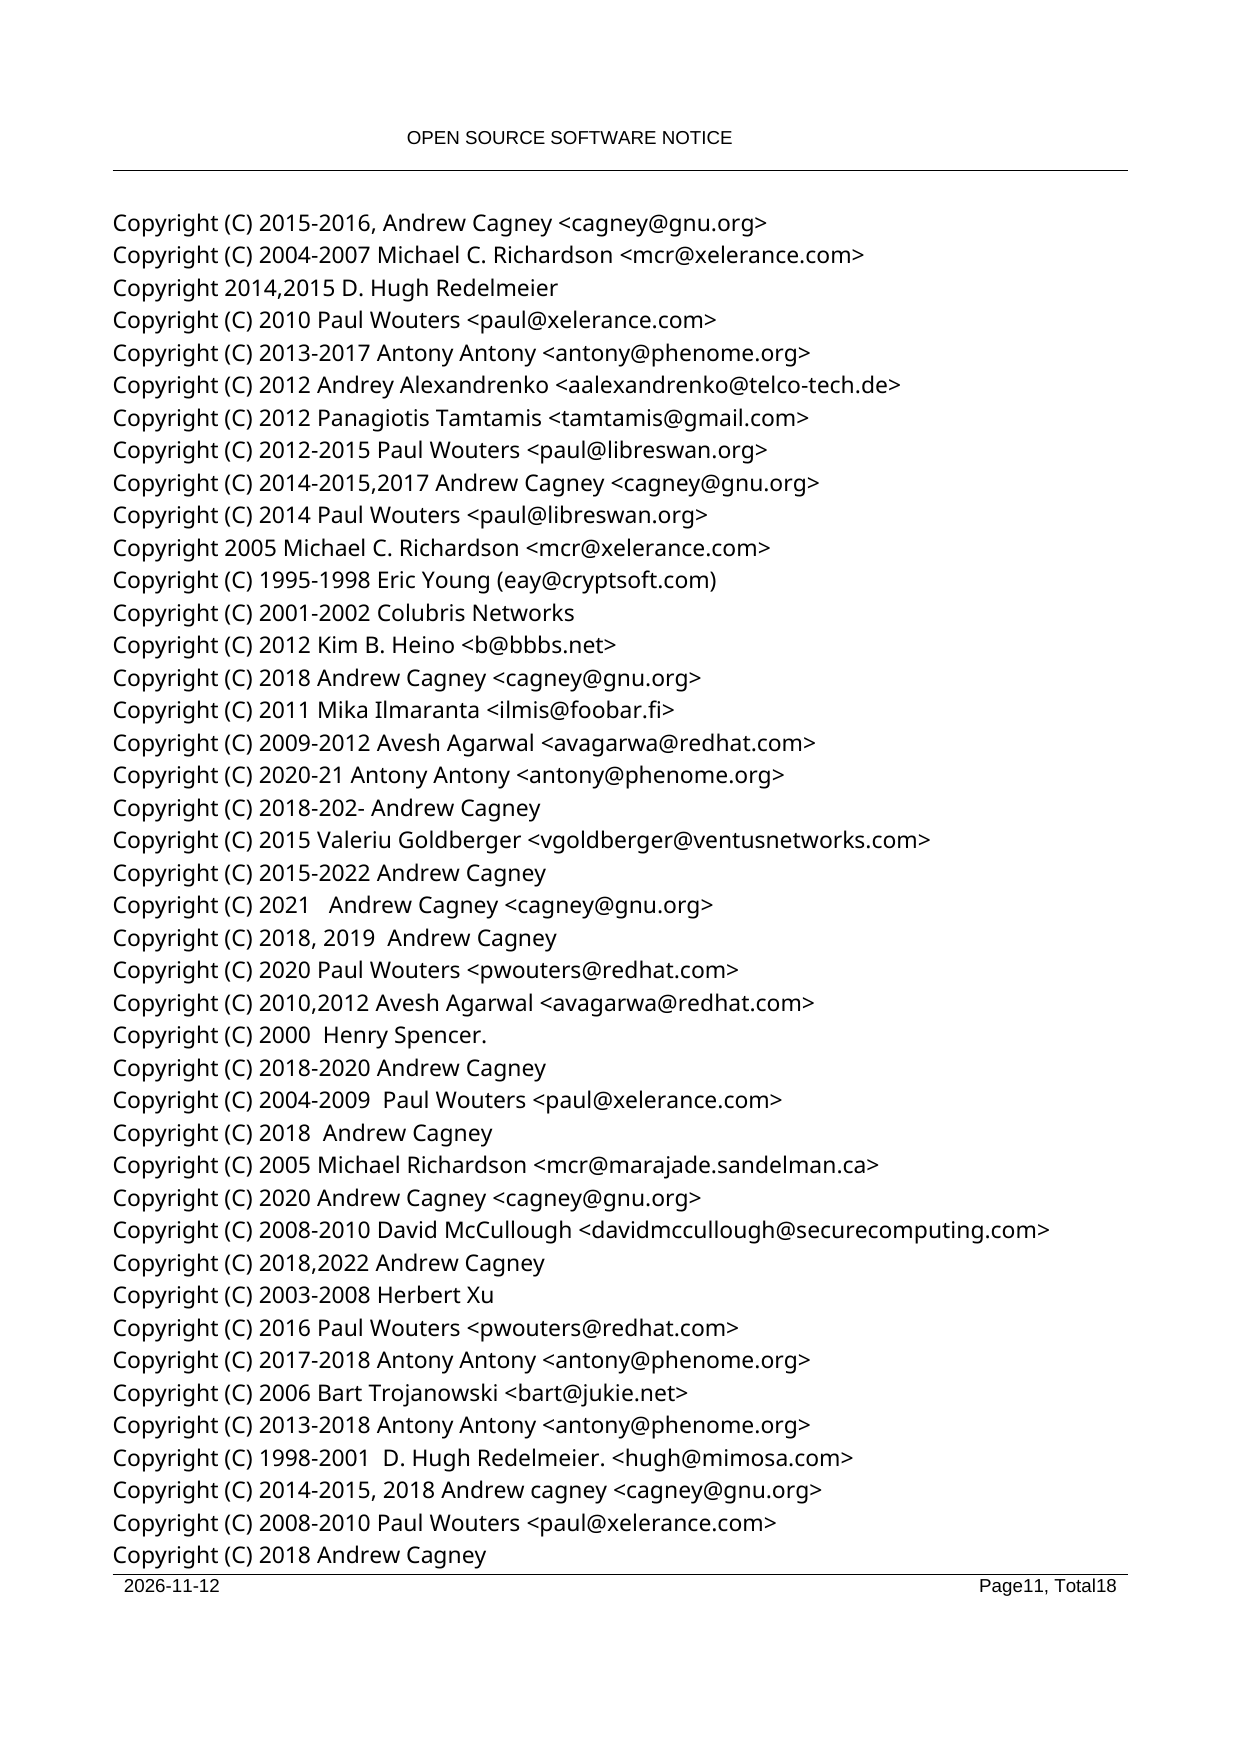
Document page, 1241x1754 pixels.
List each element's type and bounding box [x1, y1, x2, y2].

text [112, 206, 1128, 1571]
